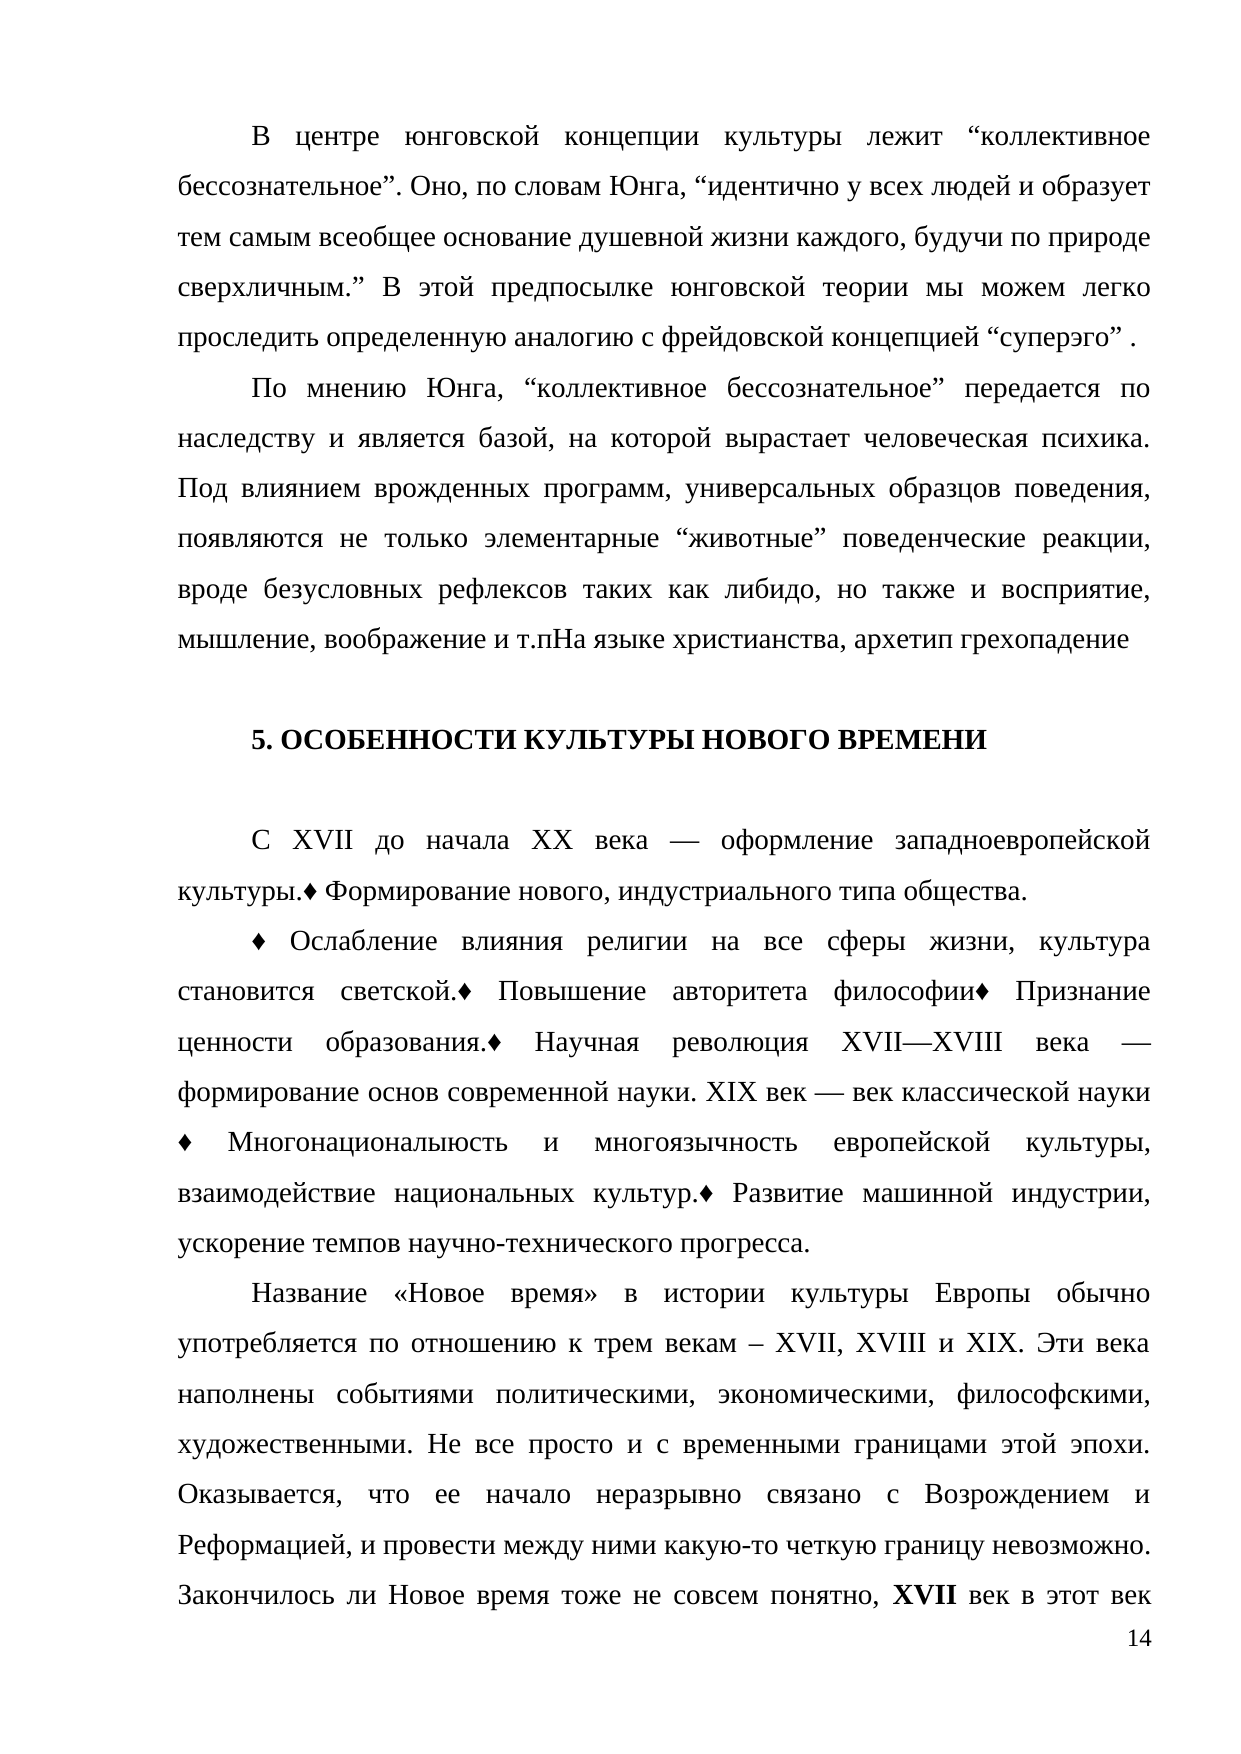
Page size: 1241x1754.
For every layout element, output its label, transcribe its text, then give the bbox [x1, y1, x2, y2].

text 5. ОСОБЕННОСТИ КУЛЬТУРЫ НОВОГО ВРЕМЕНИ [177, 722, 1152, 755]
text В центре юнговской концепции культуры лежит “коллективное бессознательное”. Оно, по словам Юнга, “идентично у всех людей и образует тем самым всеобщее основание душевной жизни каждого, будучи по природе сверхличным.” В этой предпосылке юнговской теории мы можем легко проследить определенную аналогию с фрейдовской концепцией “суперэго” . [177, 118, 1152, 353]
text С XVII до начала XX века — оформление западноевропейской культуры.♦ Формирование нового, индустриального типа общества. [177, 822, 1152, 906]
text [177, 1275, 1152, 1611]
text ♦ Ослабление влияния религии на все сферы жизни, культура становится светской.♦ Повышение авторитета философии♦ Признание ценности образования.♦ Научная революция XVII—XVIII века — формирование основ современной науки. XIX век — век классической науки ♦ Многонационалыюсть и многоязычность европейской культуры, взаимодействие национальных культур.♦ Развитие машинной индустрии, ускорение темпов научно-технического прогресса. [177, 923, 1152, 1258]
text По мнению Юнга, “коллективное бессознательное” передается по наследству и является базой, на которой вырастает человеческая психика. Под влиянием врожденных программ, универсальных образцов поведения, появляются не только элементарные “животные” поведенческие реакции, вроде безусловных рефлексов таких как либидо, но также и восприятие, мышление, воображение и т.пНа языке христианства, архетип грехопадение [177, 370, 1152, 655]
